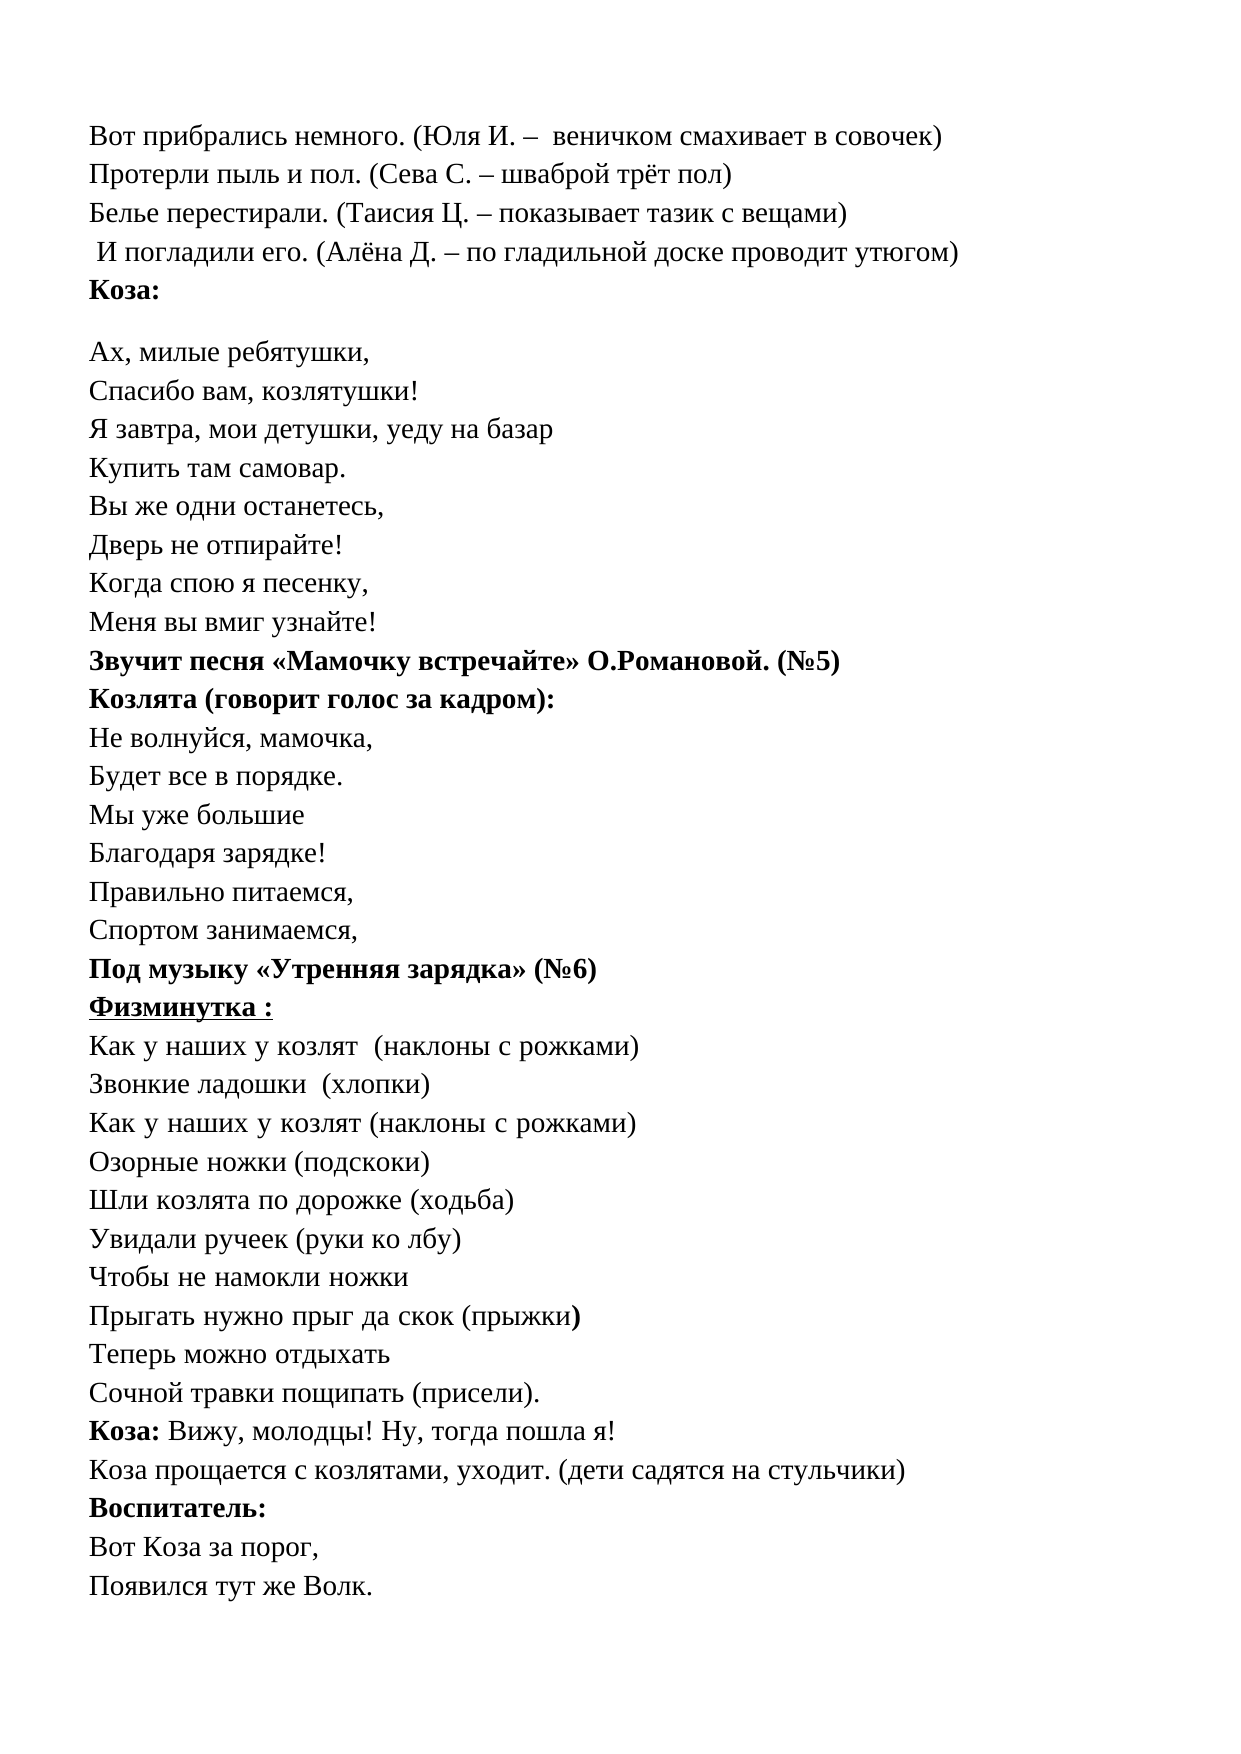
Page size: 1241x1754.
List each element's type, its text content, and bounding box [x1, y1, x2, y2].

text Дверь не отпирайте! [89, 527, 1152, 561]
text Протерли пыль и пол. (Сева С. – шваброй трёт пол) [89, 157, 1152, 190]
text Будет все в порядке. [89, 758, 1152, 792]
text Коза: Вижу, молодцы! Ну, тогда пошла я! [89, 1413, 1152, 1447]
text Коза: [89, 272, 1152, 306]
text Под музыку «Утренняя зарядка» (№6) [89, 951, 1152, 984]
text Благодаря зарядке! [89, 835, 1152, 869]
text Правильно питаемся, [89, 874, 1152, 907]
text Купить там самовар. [89, 450, 1152, 483]
text Вот Коза за порог, [89, 1529, 1152, 1563]
text Ах, милые ребятушки, [89, 334, 1152, 368]
text Козлята (говорит голос за кадром): [89, 681, 1152, 715]
text Вот прибрались немного. (Юля И. – веничком смахивает в совочек) [89, 118, 1152, 152]
text Спасибо вам, козлятушки! [89, 373, 1152, 406]
text И погладили его. (Алёна Д. – по гладильной доске проводит утюгом) [89, 234, 1152, 267]
text Воспитатель: [89, 1491, 1152, 1524]
text Когда спою я песенку, [89, 566, 1152, 599]
text Мы уже большие [89, 797, 1152, 830]
text Я завтра, мои детушки, уеду на базар [89, 411, 1152, 445]
text Физминутка : Как у наших у козлят (наклоны с рожками) Звонкие ладошки (хлопки) Как у наших у козлят (наклоны с рожками) Озорные ножки (подскоки) Шли козлята по дорожке (ходьба) Увидали ручеек (руки ко лбу) Чтобы не намокли ножки Прыгать нужно прыг да скок (прыжки) Теперь можно отдыхать Сочной травки пощипать (присели). [89, 989, 1152, 1408]
text Вы же одни останетесь, [89, 488, 1152, 522]
text Звучит песня «Мамочку встречайте» О.Романовой. (№5) [89, 643, 1152, 676]
text Спортом занимаемся, [89, 912, 1152, 946]
text Появился тут же Волк. [89, 1568, 1152, 1601]
text Меня вы вмиг узнайте! [89, 604, 1152, 638]
text Коза прощается с козлятами, уходит. (дети садятся на стульчики) [89, 1452, 1152, 1486]
text Не волнуйся, мамочка, [89, 720, 1152, 753]
text Белье перестирали. (Таисия Ц. – показывает тазик с вещами) [89, 195, 1152, 229]
